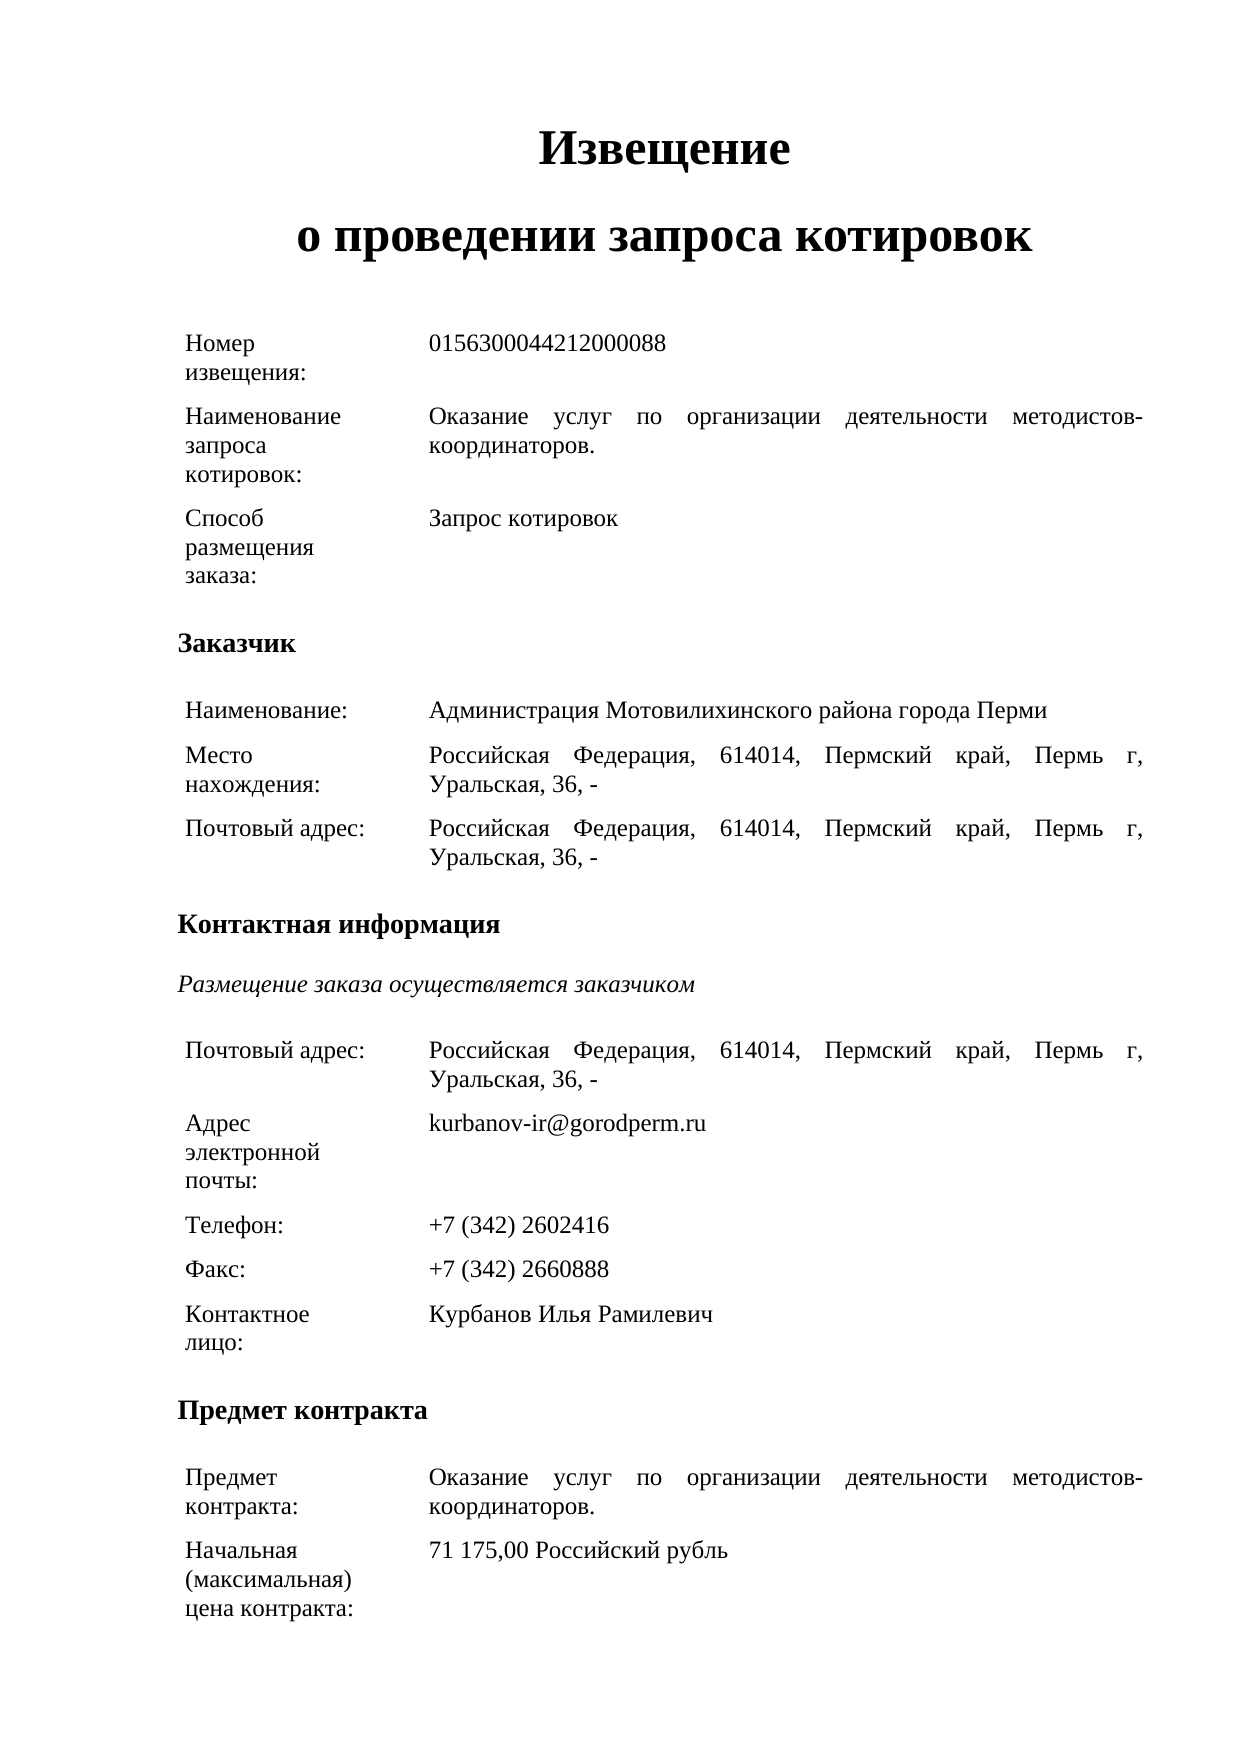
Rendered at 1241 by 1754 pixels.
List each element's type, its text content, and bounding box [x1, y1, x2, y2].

table_cell +7 (342) 2660888 [421, 1246, 1152, 1291]
table_cell Запрос котировок [421, 495, 1152, 597]
table_header Оказание услуг по организации деятельности методистов-координаторов. [421, 1455, 1152, 1528]
text Размещение заказа осуществляется заказчиком [177, 969, 1152, 998]
table_cell Оказание услуг по организации деятельности методистов-координаторов. [421, 393, 1152, 495]
table_header Наименование: [177, 688, 421, 732]
table_cell Телефон: [177, 1202, 421, 1246]
table_header Предмет контракта: [177, 1455, 421, 1528]
table_cell Наименование запроса котировок: [177, 393, 421, 495]
text о проведении запроса котировок [177, 205, 1152, 262]
table_header Российская Федерация, 614014, Пермский край, Пермь г, Уральская, 36, - [421, 1027, 1152, 1100]
table_header 0156300044212000088 [421, 320, 1152, 393]
table_cell Российская Федерация, 614014, Пермский край, Пермь г, Уральская, 36, - [421, 732, 1152, 805]
table_cell kurbanov-ir@gorodperm.ru [421, 1100, 1152, 1202]
table_cell 71 175,00 Российский рубль [421, 1528, 1152, 1630]
table_header Почтовый адрес: [177, 1027, 421, 1100]
table_cell Способ размещения заказа: [177, 495, 421, 597]
text Предмет контракта [177, 1393, 1152, 1426]
table_cell Российская Федерация, 614014, Пермский край, Пермь г, Уральская, 36, - [421, 805, 1152, 878]
table_header Номер извещения: [177, 320, 421, 393]
table_header Администрация Мотовилихинского района города Перми [421, 688, 1152, 732]
text Заказчик [177, 626, 1152, 659]
table_cell Факс: [177, 1246, 421, 1291]
table_cell Почтовый адрес: [177, 805, 421, 878]
table_cell Курбанов Илья Рамилевич [421, 1291, 1152, 1364]
text Извещение [177, 118, 1152, 176]
table_cell Место нахождения: [177, 732, 421, 805]
table_cell Контактное лицо: [177, 1291, 421, 1364]
table_cell +7 (342) 2602416 [421, 1202, 1152, 1246]
text Контактная информация [177, 908, 1152, 940]
table_cell Начальная (максимальная) цена контракта: [177, 1528, 421, 1630]
table_cell Адрес электронной почты: [177, 1100, 421, 1202]
